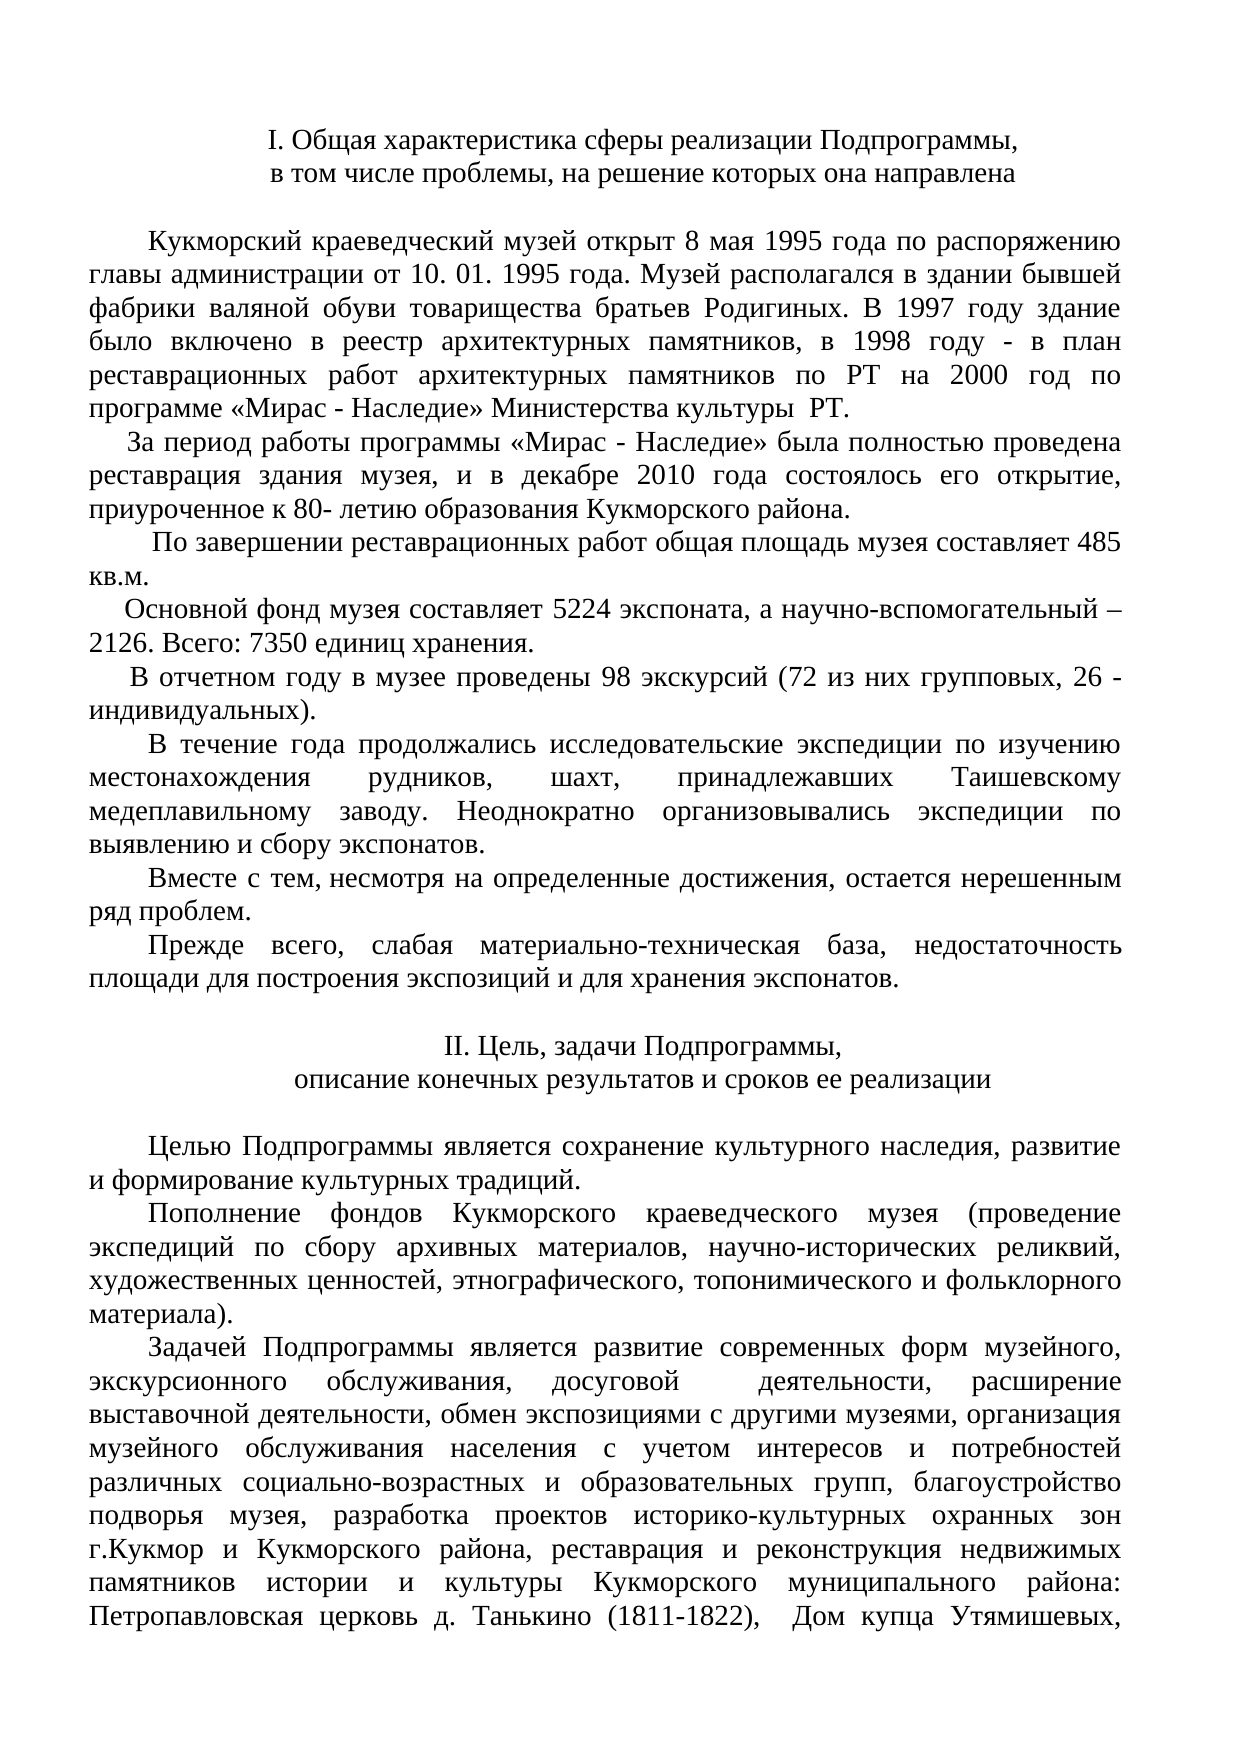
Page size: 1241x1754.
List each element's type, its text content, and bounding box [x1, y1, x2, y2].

text Кукморский краеведческий музей открыт 8 мая 1995 года по распоряжению главы администрации от 10. 01. 1995 года. Музей располагался в здании бывшей фабрики валяной обуви товарищества братьев Родигиных. В 1997 году здание было включено в реестр архитектурных памятников, в 1998 году - в план реставрационных работ архитектурных памятников по РТ на 2000 год по программе «Мирас - Наследие» Министерства культуры РТ. [89, 223, 1122, 424]
text Прежде всего, слабая материально-техническая база, недостаточность площади для построения экспозиций и для хранения экспонатов. [89, 927, 1122, 994]
text Целью Подпрограммы является сохранение культурного наследия, развитие и формирование культурных традиций. [89, 1128, 1122, 1195]
text За период работы программы «Мирас - Наследие» была полностью проведена реставрация здания музея, и в декабре 2010 года состоялось его открытие, приуроченное к 80- летию образования Кукморского района. [89, 424, 1122, 524]
text В отчетном году в музее проведены 98 экскурсий (72 из них групповых, 26 - индивидуальных). [89, 659, 1122, 726]
text Пополнение фондов Кукморского краеведческого музея (проведение экспедиций по сбору архивных материалов, научно-исторических реликвий, художественных ценностей, этнографического, топонимического и фольклорного материала). [89, 1195, 1122, 1329]
text I. Общая характеристика сферы реализации Подпрограммы, [89, 122, 1122, 156]
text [89, 1329, 1122, 1631]
text описание конечных результатов и сроков ее реализации [89, 1061, 1122, 1095]
text Вместе с тем, несмотря на определенные достижения, остается нерешенным ряд проблем. [89, 860, 1122, 927]
text в том числе проблемы, на решение которых она направлена [89, 156, 1122, 189]
text II. Цель, задачи Подпрограммы, [89, 1028, 1122, 1061]
text В течение года продолжались исследовательские экспедиции по изучению местонахождения рудников, шахт, принадлежавших Таишевскому медеплавильному заводу. Неоднократно организовывались экспедиции по выявлению и сбору экспонатов. [89, 726, 1122, 860]
text По завершении реставрационных работ общая площадь музея составляет 485 кв.м. [89, 524, 1122, 592]
text Основной фонд музея составляет 5224 экспоната, а научно-вспомогательный – 2126. Всего: 7350 единиц хранения. [89, 592, 1122, 659]
